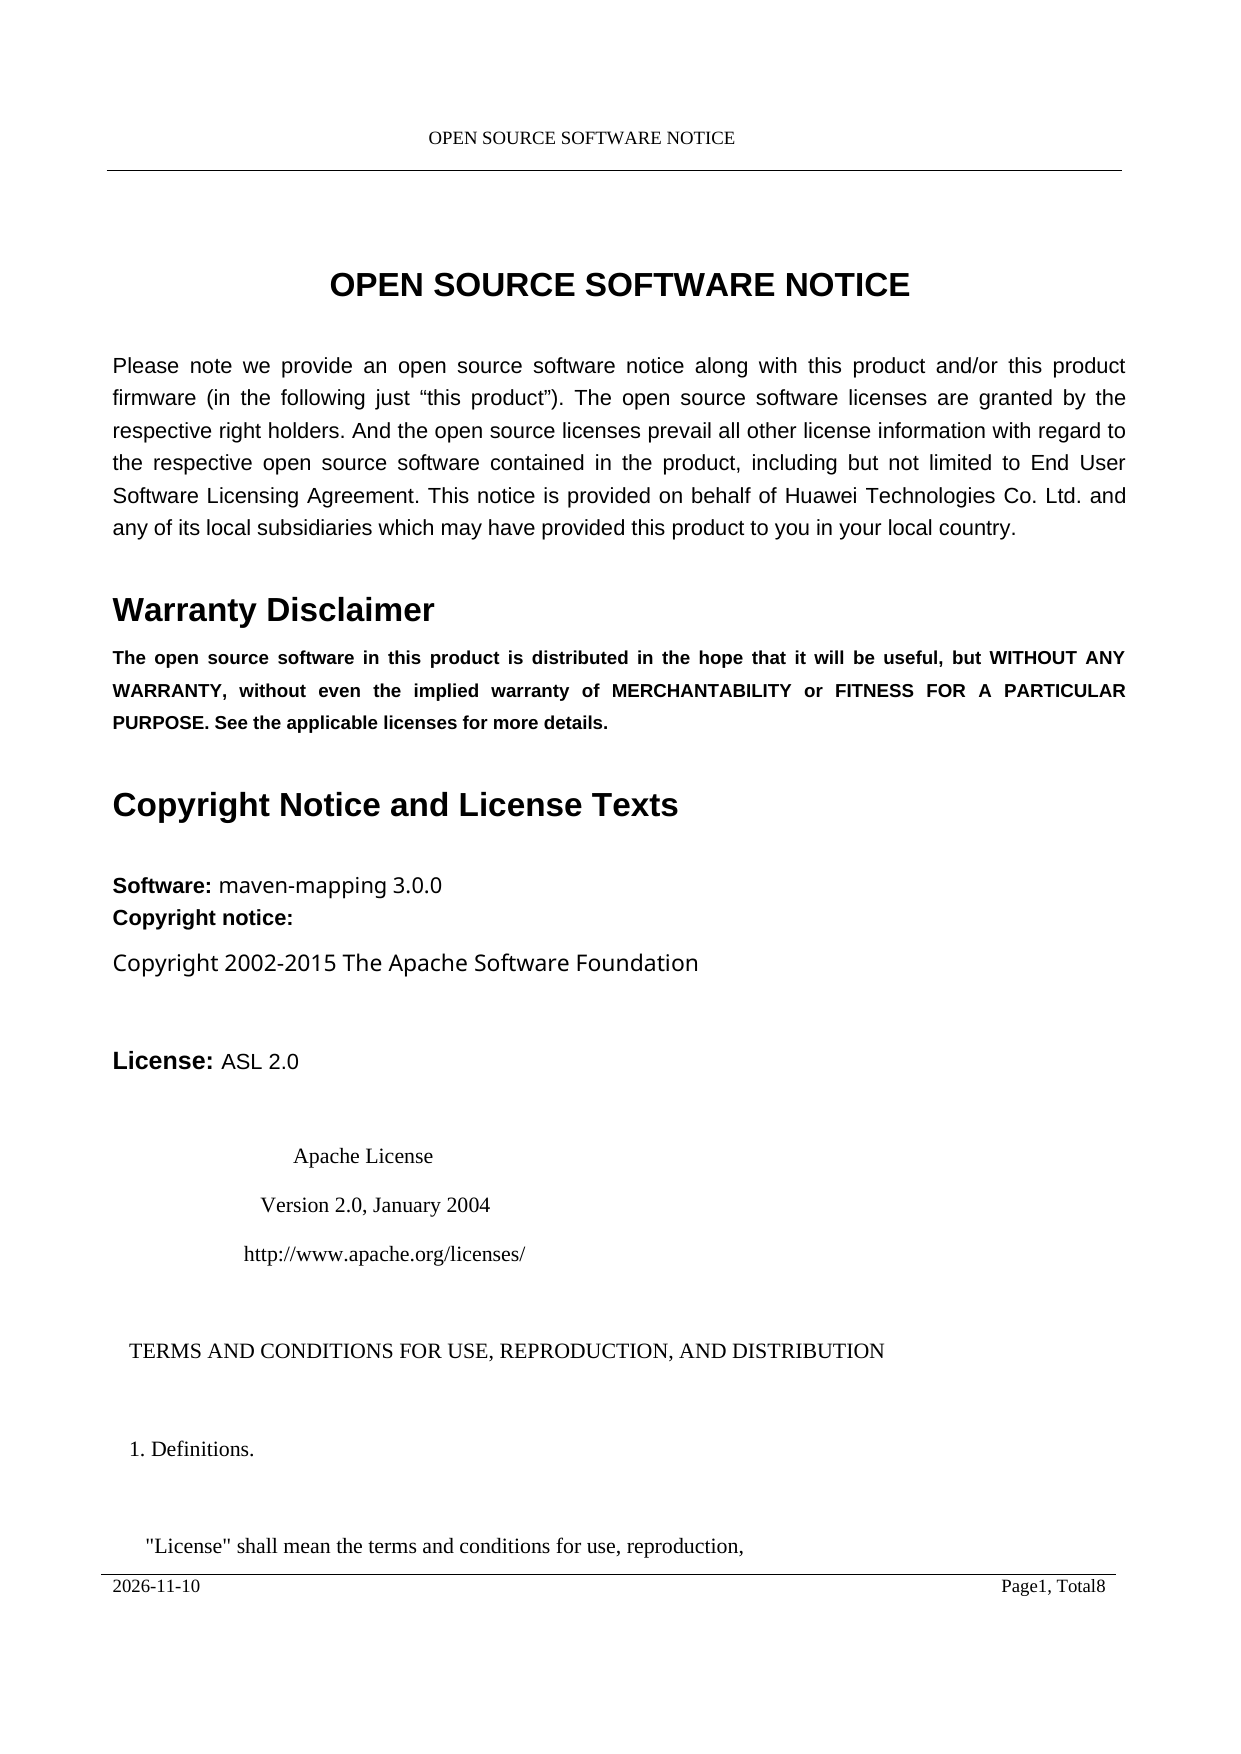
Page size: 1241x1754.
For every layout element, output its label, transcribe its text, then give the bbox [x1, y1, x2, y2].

text Copyright Notice and License Texts [112, 771, 1128, 836]
text Software: maven-mapping 3.0.0 [112, 869, 1128, 901]
text Please note we provide an open source software notice along with this product and/or this product firmware (in the following just “this product”). The open source software licenses are granted by the respective right holders. And the open source licenses prevail all other license information with regard to the respective open source software contained in the product, including but not limited to End User Software Licensing Agreement. This notice is provided on behalf of Huawei Technologies Co. Ltd. and any of its local subsidiaries which may have provided this product to you in your local country. [112, 349, 1128, 544]
text Copyright 2002-2015 The Apache Software Foundation [112, 947, 1128, 1028]
text License: ASL 2.0 [112, 1044, 1128, 1077]
text The open source software in this product is distributed in the hope that it will be useful, but WITHOUT ANY WARRANTY, without even the implied warranty of MERCHANTABILITY or FITNESS FOR A PARTICULAR PURPOSE. See the applicable licenses for more details. [112, 641, 1128, 739]
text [112, 1091, 1128, 1562]
text OPEN SOURCE SOFTWARE NOTICE [112, 251, 1128, 316]
text Warranty Disclaimer [112, 576, 1128, 641]
text Copyright notice: [112, 901, 1128, 934]
